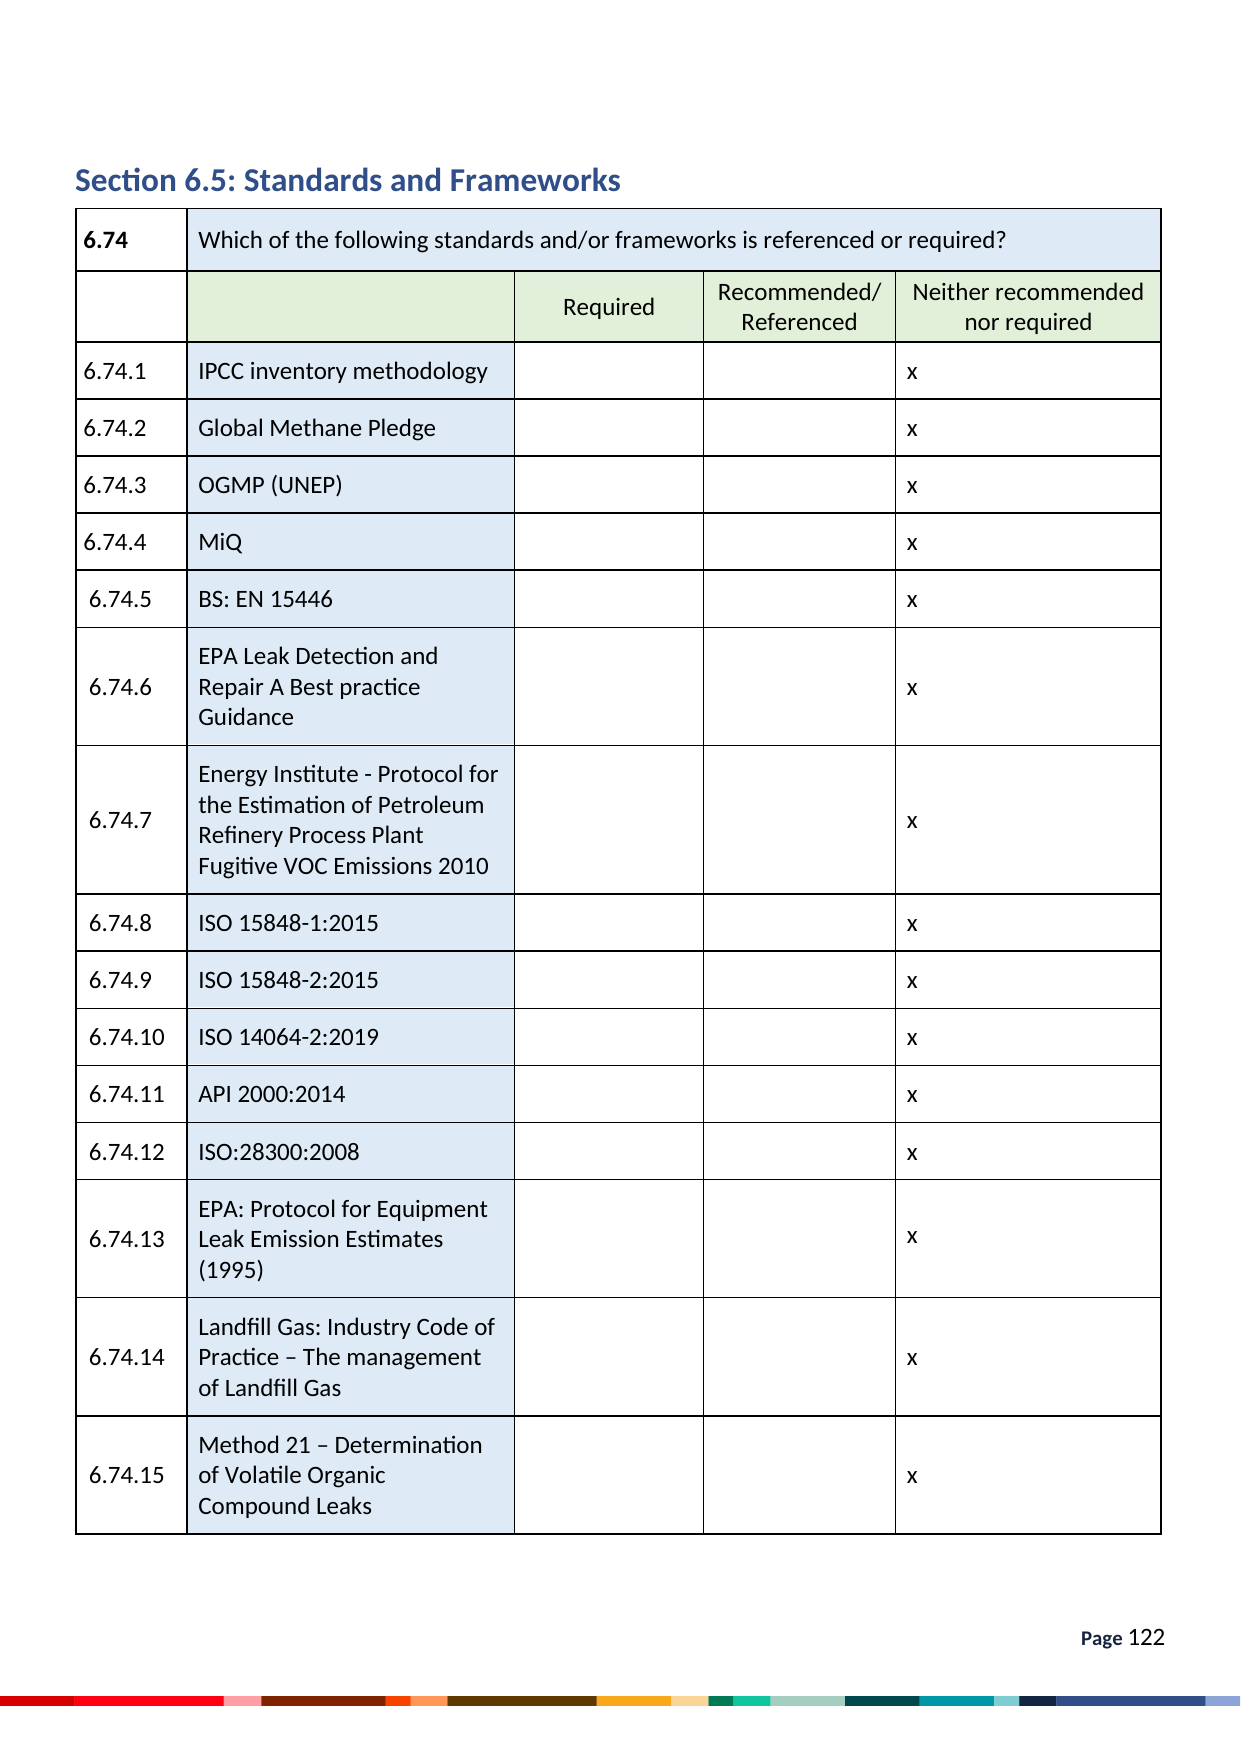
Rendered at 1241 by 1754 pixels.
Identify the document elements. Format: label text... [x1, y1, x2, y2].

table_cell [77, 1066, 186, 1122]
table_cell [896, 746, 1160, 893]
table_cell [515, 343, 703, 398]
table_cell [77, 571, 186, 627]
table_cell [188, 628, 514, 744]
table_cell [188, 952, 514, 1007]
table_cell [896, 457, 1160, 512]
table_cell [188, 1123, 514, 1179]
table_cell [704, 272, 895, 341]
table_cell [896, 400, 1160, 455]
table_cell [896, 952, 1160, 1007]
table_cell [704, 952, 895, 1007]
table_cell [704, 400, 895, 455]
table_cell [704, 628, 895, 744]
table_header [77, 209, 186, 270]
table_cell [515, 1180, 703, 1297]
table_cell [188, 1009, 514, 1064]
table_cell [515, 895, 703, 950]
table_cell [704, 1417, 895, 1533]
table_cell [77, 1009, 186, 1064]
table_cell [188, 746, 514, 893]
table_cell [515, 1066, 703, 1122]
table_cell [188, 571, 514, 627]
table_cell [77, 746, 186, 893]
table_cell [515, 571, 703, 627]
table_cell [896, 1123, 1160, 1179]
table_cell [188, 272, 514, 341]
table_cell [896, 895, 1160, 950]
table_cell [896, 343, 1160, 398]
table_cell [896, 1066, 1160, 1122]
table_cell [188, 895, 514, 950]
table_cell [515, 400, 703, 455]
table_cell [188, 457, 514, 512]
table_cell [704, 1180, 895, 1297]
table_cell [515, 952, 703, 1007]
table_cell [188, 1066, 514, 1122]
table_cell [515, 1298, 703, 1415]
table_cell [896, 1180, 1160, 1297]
picture [0, 1696, 1241, 1706]
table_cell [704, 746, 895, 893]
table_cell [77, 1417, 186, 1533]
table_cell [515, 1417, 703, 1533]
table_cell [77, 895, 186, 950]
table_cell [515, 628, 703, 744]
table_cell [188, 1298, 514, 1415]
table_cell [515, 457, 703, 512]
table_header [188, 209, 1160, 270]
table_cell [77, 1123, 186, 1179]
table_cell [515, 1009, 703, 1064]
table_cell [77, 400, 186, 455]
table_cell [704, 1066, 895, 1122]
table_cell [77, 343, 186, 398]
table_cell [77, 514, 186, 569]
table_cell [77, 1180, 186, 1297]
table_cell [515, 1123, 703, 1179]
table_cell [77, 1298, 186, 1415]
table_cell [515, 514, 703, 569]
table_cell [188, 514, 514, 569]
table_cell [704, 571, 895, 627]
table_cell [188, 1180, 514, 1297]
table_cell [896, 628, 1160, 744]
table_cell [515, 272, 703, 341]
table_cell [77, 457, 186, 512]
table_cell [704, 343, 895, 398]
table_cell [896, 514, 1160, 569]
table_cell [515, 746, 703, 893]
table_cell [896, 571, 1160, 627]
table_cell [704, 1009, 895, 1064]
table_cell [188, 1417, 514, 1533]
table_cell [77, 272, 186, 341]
subtitle Section 6.5: Standards and Frameworks [75, 158, 1165, 199]
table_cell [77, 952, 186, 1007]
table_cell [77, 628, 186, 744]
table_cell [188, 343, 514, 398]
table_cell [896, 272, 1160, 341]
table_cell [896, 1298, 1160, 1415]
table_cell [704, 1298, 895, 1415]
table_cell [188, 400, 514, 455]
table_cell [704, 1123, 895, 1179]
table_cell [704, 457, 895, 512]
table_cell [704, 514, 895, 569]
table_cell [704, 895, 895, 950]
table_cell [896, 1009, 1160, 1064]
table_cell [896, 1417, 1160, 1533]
